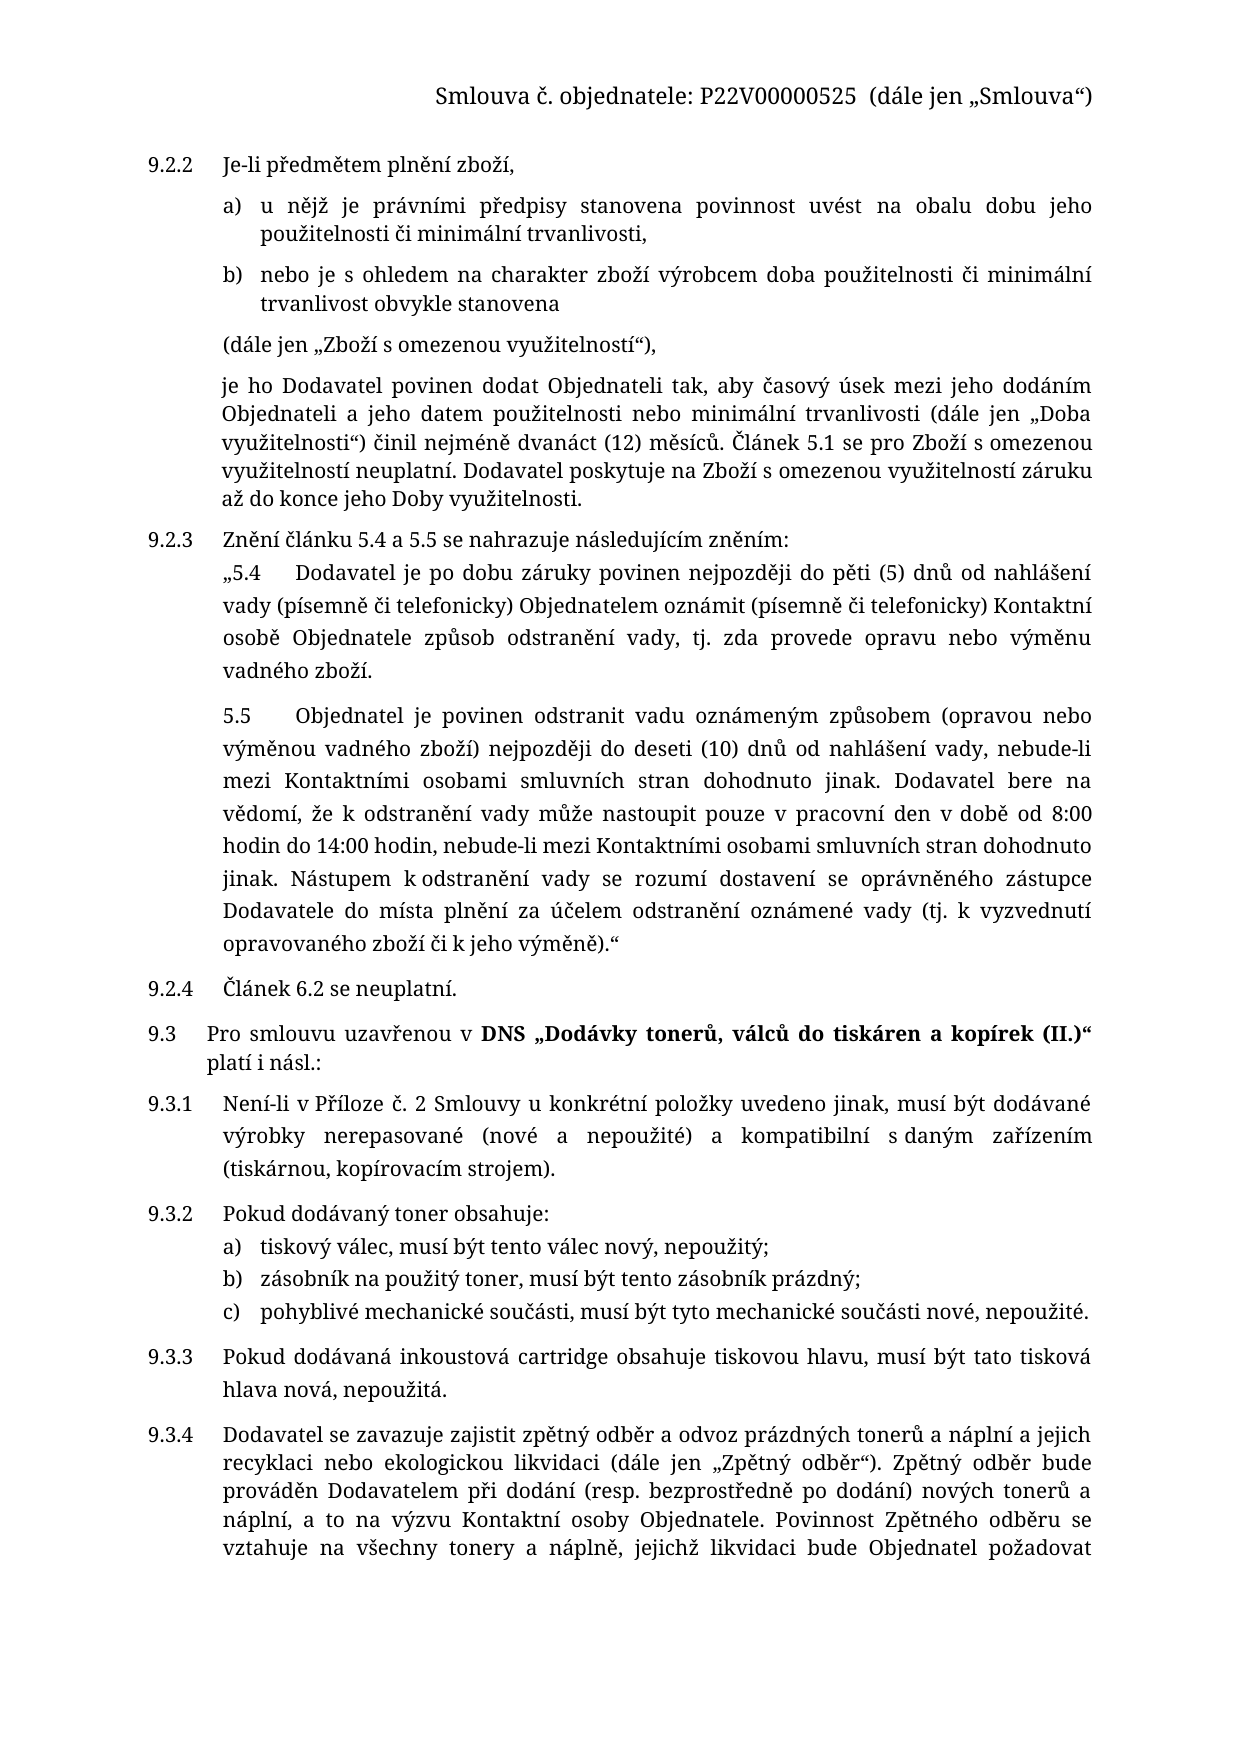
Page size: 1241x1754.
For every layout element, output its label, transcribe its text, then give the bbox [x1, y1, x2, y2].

list Pro smlouvu uzavřenou v DNS „Dodávky tonerů, válců do tiskáren a kopírek (II.)“ platí i násl.: [148, 1019, 1093, 1076]
list Je-li předmětem plnění zboží, [148, 150, 1093, 179]
list 5.5 Objednatel je povinen odstranit vadu oznámeným způsobem (opravou nebo výměnou vadného zboží) nejpozději do deseti (10) dnů od nahlášení vady, nebude-li mezi Kontaktními osobami smluvních stran dohodnuto jinak. Dodavatel bere na vědomí, že k odstranění vady může nastoupit pouze v pracovní den v době od 8:00 hodin do 14:00 hodin, nebude-li mezi Kontaktními osobami smluvních stran dohodnuto jinak. Nástupem k odstranění vady se rozumí dostavení se oprávněného zástupce Dodavatele do místa plnění za účelem odstranění oznámené vady (tj. k vyzvednutí opravovaného zboží či k jeho výměně).“ [223, 701, 1093, 958]
text (dále jen „Zboží s omezenou využitelností“), [223, 330, 1093, 358]
list Znění článku 5.4 a 5.5 se nahrazuje následujícím zněním: [148, 526, 1093, 554]
list Článek 6.2 se neuplatní. [148, 974, 1093, 1003]
list Pokud dodávaná inkoustová cartridge obsahuje tiskovou hlavu, musí být tato tisková hlava nová, nepoužitá. [148, 1342, 1093, 1403]
list u nějž je právními předpisy stanovena povinnost uvést na obalu dobu jeho použitelnosti či minimální trvanlivosti, [223, 191, 1093, 248]
list zásobník na použitý toner, musí být tento zásobník prázdný; [223, 1264, 1093, 1293]
list Není-li v Příloze č. 2 Smlouvy u konkrétní položky uvedeno jinak, musí být dodávané výrobky nerepasované (nové a nepoužité) a kompatibilní s daným zařízením (tiskárnou, kopírovacím strojem). [148, 1089, 1093, 1182]
list tiskový válec, musí být tento válec nový, nepoužitý; [223, 1232, 1093, 1260]
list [148, 1420, 1093, 1562]
text je ho Dodavatel povinen dodat Objednateli tak, aby časový úsek mezi jeho dodáním Objednateli a jeho datem použitelnosti nebo minimální trvanlivosti (dále jen „Doba využitelnosti“) činil nejméně dvanáct (12) měsíců. Článek 5.1 se pro Zboží s omezenou využitelností neuplatní. Dodavatel poskytuje na Zboží s omezenou využitelností záruku až do konce jeho Doby využitelnosti. [221, 371, 1093, 513]
list „5.4 Dodavatel je po dobu záruky povinen nejpozději do pěti (5) dnů od nahlášení vady (písemně či telefonicky) Objednatelem oznámit (písemně či telefonicky) Kontaktní osobě Objednatele způsob odstranění vady, tj. zda provede opravu nebo výměnu vadného zboží. [223, 558, 1093, 684]
list pohyblivé mechanické součásti, musí být tyto mechanické součásti nové, nepoužité. [223, 1297, 1093, 1325]
list nebo je s ohledem na charakter zboží výrobcem doba použitelnosti či minimální trvanlivost obvykle stanovena [223, 261, 1093, 317]
list Pokud dodávaný toner obsahuje: [148, 1199, 1093, 1228]
